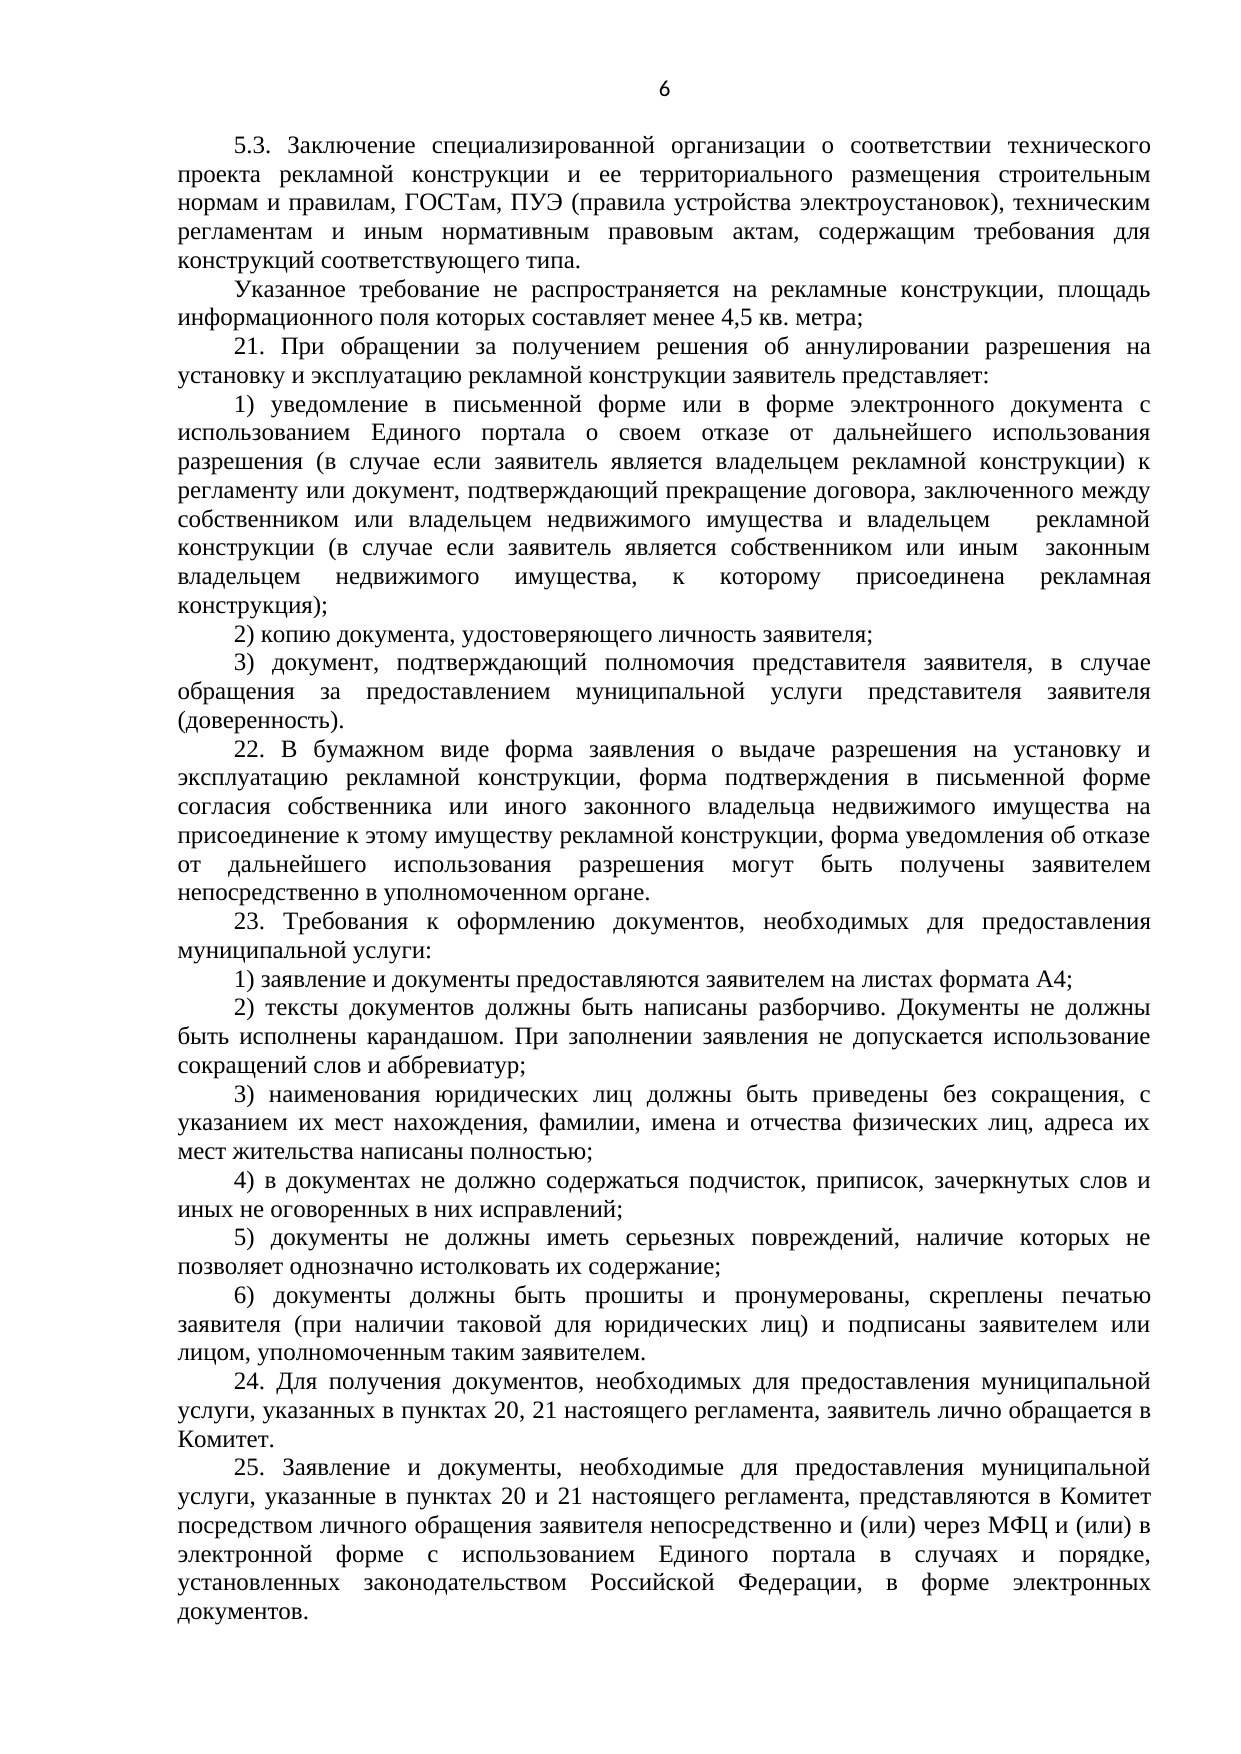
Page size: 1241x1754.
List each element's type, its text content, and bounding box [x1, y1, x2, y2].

text 4) в документах не должно содержаться подчисток, приписок, зачеркнутых слов и иных не оговоренных в них исправлений; [177, 1165, 1152, 1222]
text 2) тексты документов должны быть написаны разборчиво. Документы не должны быть исполнены карандашом. При заполнении заявления не допускается использование сокращений слов и аббревиатур; [177, 992, 1152, 1079]
text 23. Требования к оформлению документов, необходимых для предоставления муниципальной услуги: [177, 906, 1152, 964]
text Указанное требование не распространяется на рекламные конструкции, площадь информационного поля которых составляет менее 4,5 кв. метра; [177, 274, 1152, 331]
text 25. Заявление и документы, необходимые для предоставления муниципальной услуги, указанные в пунктах 20 и 21 настоящего регламента, представляются в Комитет посредством личного обращения заявителя непосредственно и (или) через МФЦ и (или) в электронной форме с использованием Единого портала в случаях и порядке, установленных законодательством Российской Федерации, в форме электронных документов. [177, 1452, 1152, 1625]
text 3) наименования юридических лиц должны быть приведены без сокращения, с указанием их мест нахождения, фамилии, имена и отчества физических лиц, адреса их мест жительства написаны полностью; [177, 1079, 1152, 1165]
text 22. В бумажном виде форма заявления о выдаче разрешения на установку и эксплуатацию рекламной конструкции, форма подтверждения в письменной форме согласия собственника или иного законного владельца недвижимого имущества на присоединение к этому имуществу рекламной конструкции, форма уведомления об отказе от дальнейшего использования разрешения могут быть получены заявителем непосредственно в уполномоченном органе. [177, 734, 1152, 906]
text 1) заявление и документы предоставляются заявителем на листах формата A4; [177, 964, 1152, 992]
text 6) документы должны быть прошиты и пронумерованы, скреплены печатью заявителя (при наличии таковой для юридических лиц) и подписаны заявителем или лицом, уполномоченным таким заявителем. [177, 1280, 1152, 1366]
text 21. При обращении за получением решения об аннулировании разрешения на установку и эксплуатацию рекламной конструкции заявитель представляет: [177, 331, 1152, 389]
text 24. Для получения документов, необходимых для предоставления муниципальной услуги, указанных в пунктах 20, 21 настоящего регламента, заявитель лично обращается в Комитет. [177, 1366, 1152, 1452]
text 5.3. Заключение специализированной организации о соответствии технического проекта рекламной конструкции и ее территориального размещения строительным нормам и правилам, ГОСТам, ПУЭ (правила устройства электроустановок), техническим регламентам и иным нормативным правовым актам, содержащим требования для конструкций соответствующего типа. [177, 130, 1152, 274]
text 2) копию документа, удостоверяющего личность заявителя; [177, 619, 1152, 647]
text 1) уведомление в письменной форме или в форме электронного документа с использованием Единого портала о своем отказе от дальнейшего использования разрешения (в случае если заявитель является владельцем рекламной конструкции) к регламенту или документ, подтверждающий прекращение договора, заключенного между собственником или владельцем недвижимого имущества и владельцем рекламной конструкции (в случае если заявитель является собственником или иным законным владельцем недвижимого имущества, к которому присоединена рекламная конструкция); [177, 389, 1152, 619]
text 3) документ, подтверждающий полномочия представителя заявителя, в случае обращения за предоставлением муниципальной услуги представителя заявителя (доверенность). [177, 647, 1152, 734]
text 5) документы не должны иметь серьезных повреждений, наличие которых не позволяет однозначно истолковать их содержание; [177, 1222, 1152, 1280]
